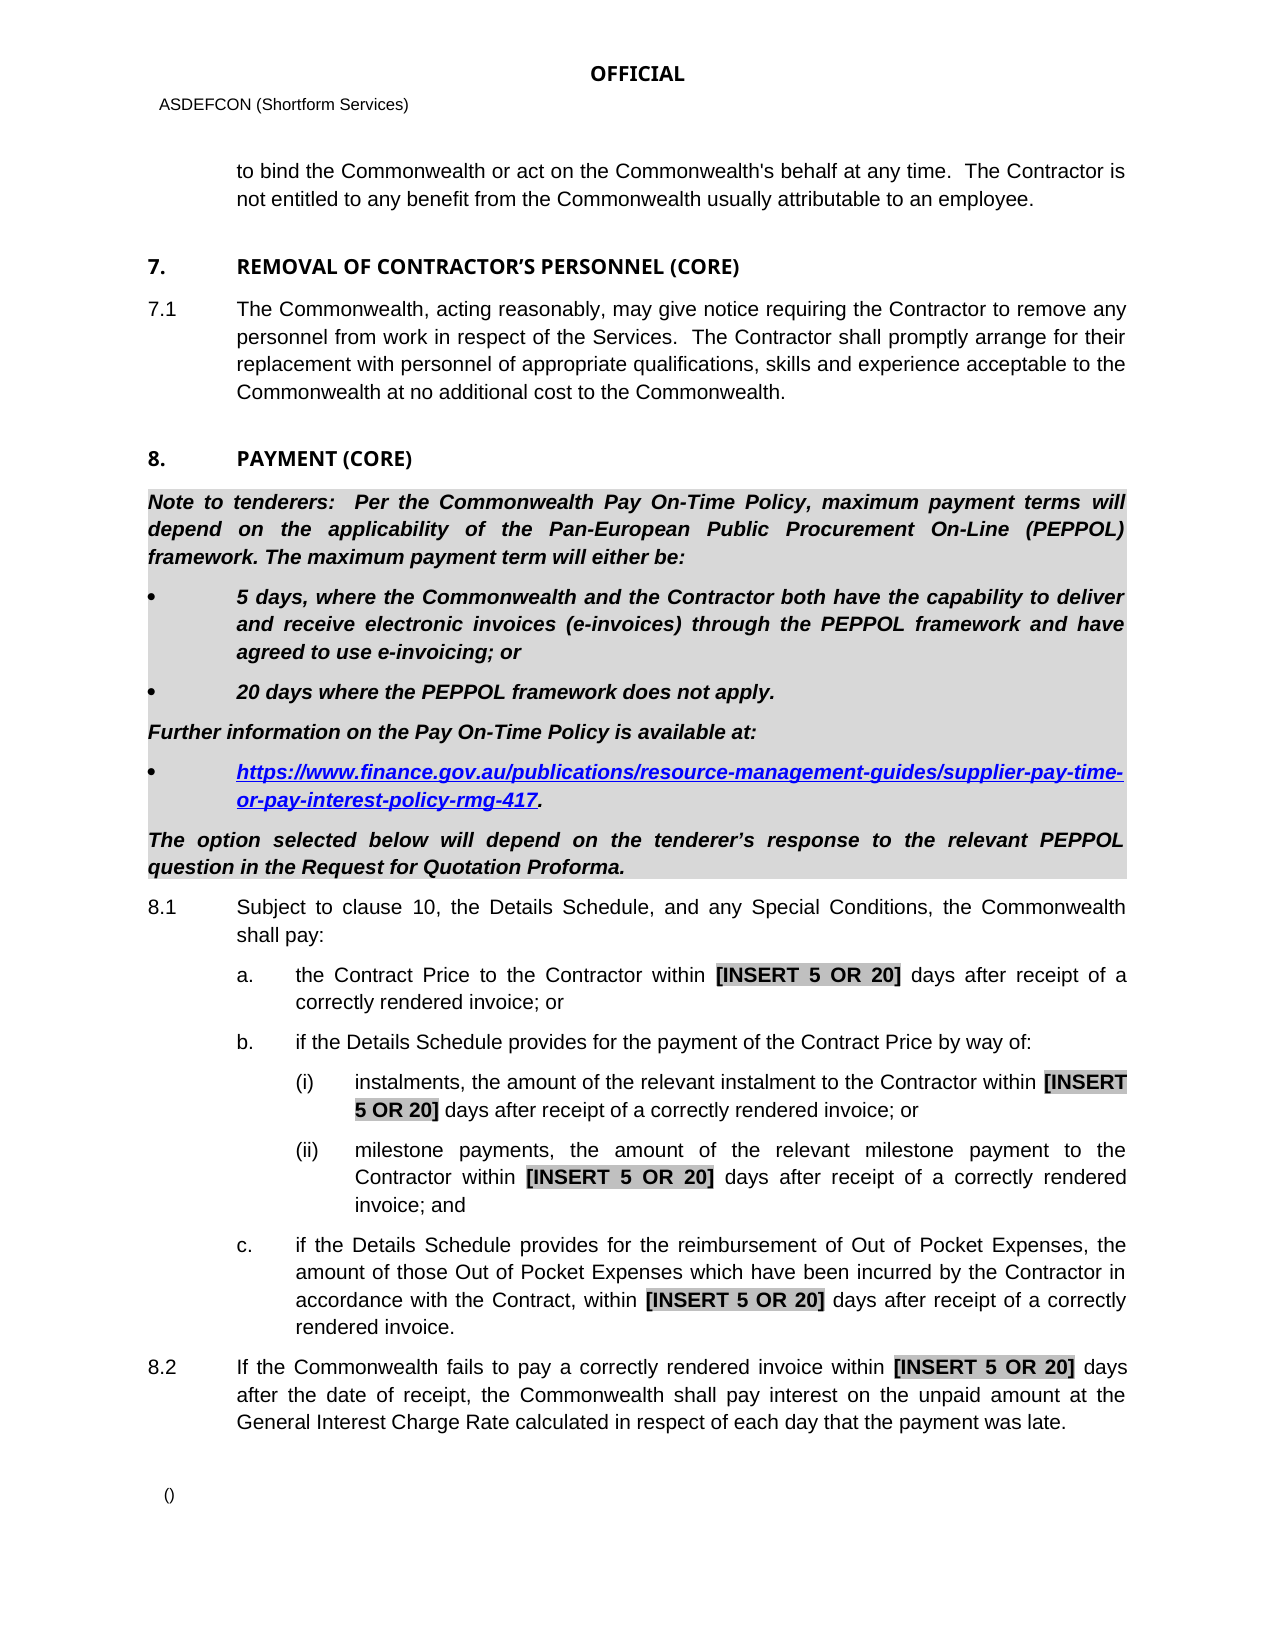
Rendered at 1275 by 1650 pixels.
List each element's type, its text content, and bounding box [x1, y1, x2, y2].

text instalments, the amount of the relevant instalment to the Contractor within [INSERT 5 OR 20] days after receipt of a correctly rendered invoice; or [295, 1070, 1127, 1121]
text Removal of Contractor’s Personnel (core) [148, 252, 1127, 280]
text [148, 159, 1127, 211]
text The option selected below will depend on the tenderer’s response to the relevant PEPPOL question in the Request for Quotation Proforma. [148, 827, 1127, 879]
text 5 days, where the Commonwealth and the Contractor both have the capability to deliver and receive electronic invoices (e-invoices) through the PEPPOL framework and have agreed to use e-invoicing; or [148, 584, 1127, 664]
text Further information on the Pay On-Time Policy is available at: [148, 720, 1127, 744]
text If the Commonwealth fails to pay a correctly rendered invoice within [INSERT 5 OR 20] days after the date of receipt, the Commonwealth shall pay interest on the unpaid amount at the General Interest Charge Rate calculated in respect of each day that the payment was late. [148, 1355, 1127, 1434]
text the Contract Price to the Contractor within [INSERT 5 OR 20] days after receipt of a correctly rendered invoice; or [236, 962, 1127, 1014]
text Subject to clause 10, the Details Schedule, and any Special Conditions, the Commonwealth shall pay: [148, 895, 1127, 946]
text 20 days where the PEPPOL framework does not apply. [148, 680, 1127, 704]
text if the Details Schedule provides for the reimbursement of Out of Pocket Expenses, the amount of those Out of Pocket Expenses which have been incurred by the Contractor in accordance with the Contract, within [INSERT 5 OR 20] days after receipt of a correctly rendered invoice. [236, 1232, 1127, 1339]
text The Commonwealth, acting reasonably, may give notice requiring the Contractor to remove any personnel from work in respect of the Services. The Contractor shall promptly arrange for their replacement with personnel of appropriate qualifications, skills and experience acceptable to the Commonwealth at no additional cost to the Commonwealth. [148, 297, 1127, 403]
text https://www.finance.gov.au/publications/resource-management-guides/supplier-pay-time-or-pay-interest-policy-rmg-417. [148, 760, 1127, 811]
text Payment (core) [148, 444, 1127, 473]
text if the Details Schedule provides for the payment of the Contract Price by way of: [236, 1030, 1127, 1054]
text milestone payments, the amount of the relevant milestone payment to the Contractor within [INSERT 5 OR 20] days after receipt of a correctly rendered invoice; and [295, 1137, 1127, 1216]
text Note to tenderers: Per the Commonwealth Pay On-Time Policy, maximum payment terms will depend on the applicability of the Pan-European Public Procurement On-Line (PEPPOL) framework. The maximum payment term will either be: [148, 489, 1127, 568]
